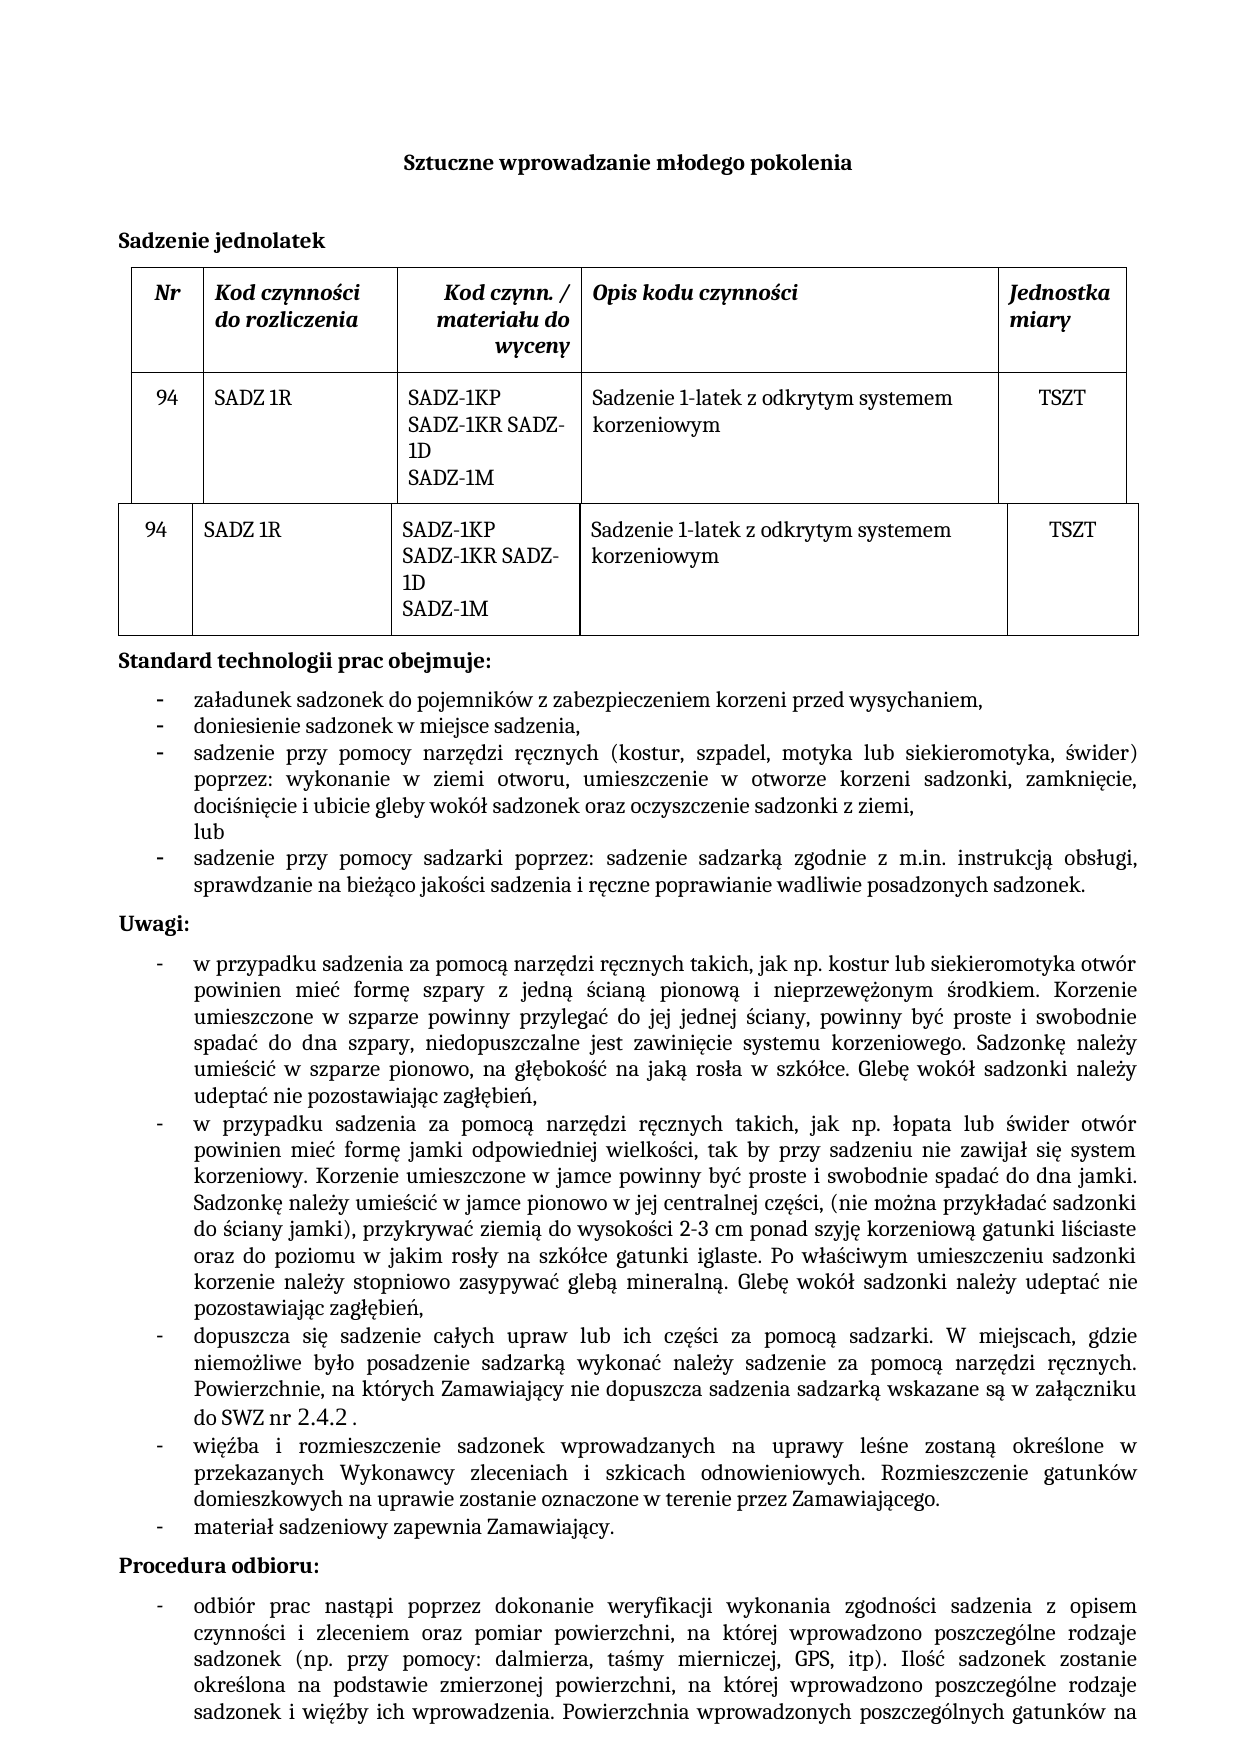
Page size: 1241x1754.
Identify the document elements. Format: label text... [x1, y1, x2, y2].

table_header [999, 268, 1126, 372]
text Standard technologii prac obejmuje: [119, 648, 1138, 674]
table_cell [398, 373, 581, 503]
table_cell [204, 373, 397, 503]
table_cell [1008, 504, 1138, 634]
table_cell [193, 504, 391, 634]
text Sadzenie jednolatek [119, 228, 1138, 254]
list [156, 1591, 1138, 1725]
list załadunek sadzonek do pojemników z zabezpieczeniem korzeni przed wysychaniem, [156, 687, 1138, 713]
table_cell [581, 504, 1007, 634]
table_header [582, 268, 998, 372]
text Uwagi: [119, 910, 1138, 937]
list sadzenie przy pomocy narzędzi ręcznych (kostur, szpadel, motyka lub siekieromotyka, świder) poprzez: wykonanie w ziemi otworu, umieszczenie w otworze korzeni sadzonki, zamknięcie, dociśnięcie i ubicie gleby wokół sadzonek oraz oczyszczenie sadzonki z ziemi, [156, 740, 1138, 819]
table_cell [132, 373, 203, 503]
text Procedura odbioru: [119, 1552, 1138, 1579]
text Sztuczne wprowadzanie młodego pokolenia [119, 150, 1138, 176]
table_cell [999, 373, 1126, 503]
list doniesienie sadzonek w miejsce sadzenia, [156, 713, 1138, 740]
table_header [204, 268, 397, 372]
list więźba i rozmieszczenie sadzonek wprowadzanych na uprawy leśne zostaną określone w przekazanych Wykonawcy zleceniach i szkicach odnowieniowych. Rozmieszczenie gatunków domieszkowych na uprawie zostanie oznaczone w terenie przez Zamawiającego. [156, 1431, 1138, 1512]
list w przypadku sadzenia za pomocą narzędzi ręcznych takich, jak np. łopata lub świder otwór powinien mieć formę jamki odpowiedniej wielkości, tak by przy sadzeniu nie zawijał się system korzeniowy. Korzenie umieszczone w jamce powinny być proste i swobodnie spadać do dna jamki. Sadzonkę należy umieścić w jamce pionowo w jej centralnej części, (nie można przykładać sadzonki do ściany jamki), przykrywać ziemią do wysokości 2-3 cm ponad szyję korzeniową gatunki liściaste oraz do poziomu w jakim rosły na szkółce gatunki iglaste. Po właściwym umieszczeniu sadzonki korzenie należy stopniowo zasypywać glebą mineralną. Glebę wokół sadzonki należy udeptać nie pozostawiając zagłębień, [156, 1109, 1138, 1321]
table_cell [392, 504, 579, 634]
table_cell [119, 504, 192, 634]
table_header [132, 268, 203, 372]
list w przypadku sadzenia za pomocą narzędzi ręcznych takich, jak np. kostur lub siekieromotyka otwór powinien mieć formę szpary z jedną ścianą pionową i nieprzewężonym środkiem. Korzenie umieszczone w szparze powinny przylegać do jej jednej ściany, powinny być proste i swobodnie spadać do dna szpary, niedopuszczalne jest zawinięcie systemu korzeniowego. Sadzonkę należy umieścić w szparze pionowo, na głębokość na jaką rosła w szkółce. Glebę wokół sadzonki należy udeptać nie pozostawiając zagłębień, [156, 949, 1138, 1109]
list lub [194, 819, 1138, 845]
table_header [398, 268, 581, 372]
list dopuszcza się sadzenie całych upraw lub ich części za pomocą sadzarki. W miejscach, gdzie niemożliwe było posadzenie sadzarką wykonać należy sadzenie za pomocą narzędzi ręcznych. Powierzchnie, na których Zamawiający nie dopuszcza sadzenia sadzarką wskazane są w załączniku do SWZ nr 2.4.2 . [156, 1321, 1138, 1431]
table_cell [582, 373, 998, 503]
list materiał sadzeniowy zapewnia Zamawiający. [156, 1512, 1138, 1540]
list sadzenie przy pomocy sadzarki poprzez: sadzenie sadzarką zgodnie z m.in. instrukcją obsługi, sprawdzanie na bieżąco jakości sadzenia i ręczne poprawianie wadliwie posadzonych sadzonek. [156, 845, 1138, 898]
